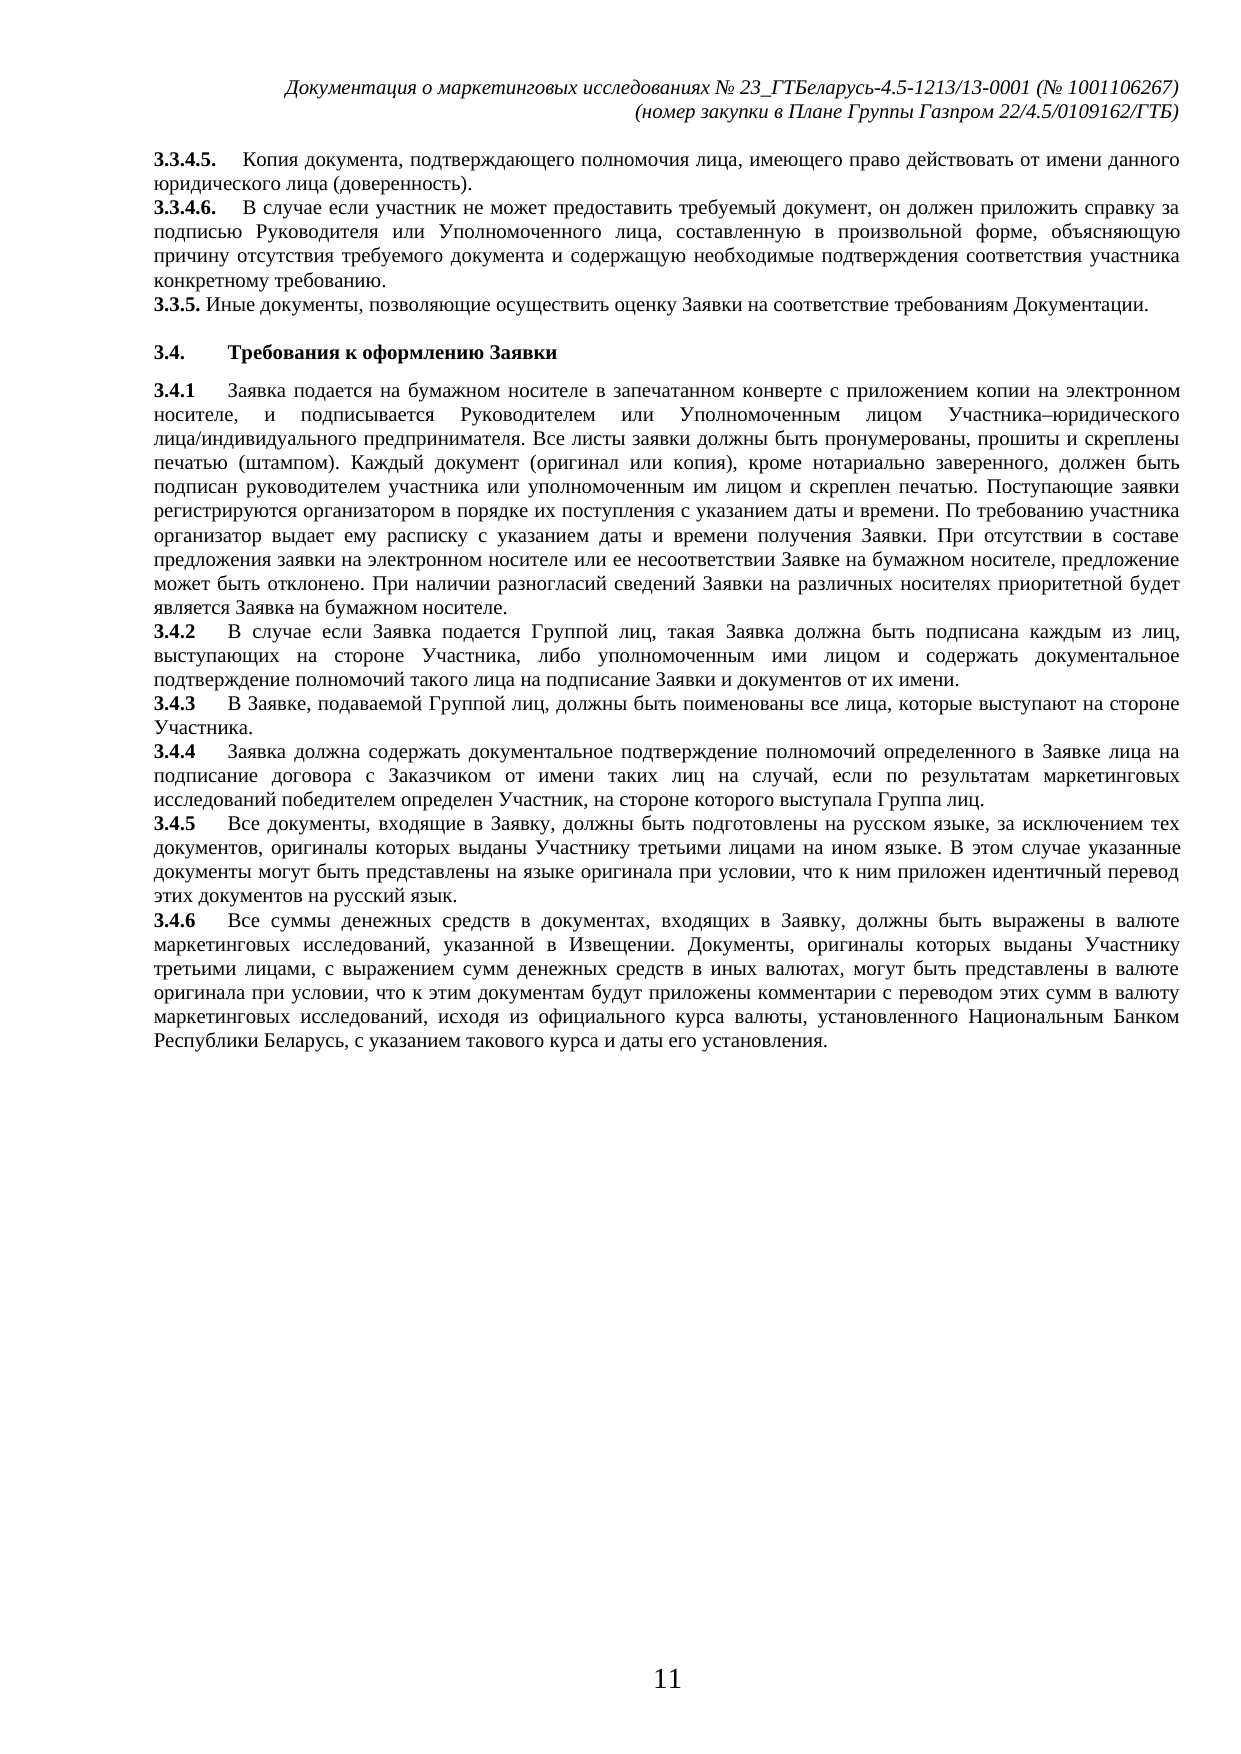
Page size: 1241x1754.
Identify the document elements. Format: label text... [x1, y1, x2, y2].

list Требования к оформлению Заявки [153, 340, 1181, 364]
list В случае если Заявка подается Группой лиц, такая Заявка должна быть подписана каждым из лиц, выступающих на стороне Участника, либо уполномоченным ими лицом и содержать документальное подтверждение полномочий такого лица на подписание Заявки и документов от их имени. [153, 619, 1181, 691]
list В Заявке, подаваемой Группой лиц, должны быть поименованы все лица, которые выступают на стороне Участника. [153, 691, 1181, 739]
text 3.3.5. Иные документы, позволяющие осуществить оценку Заявки на соответствие требованиям Документации. [153, 292, 1181, 316]
list Все документы, входящие в Заявку, должны быть подготовлены на русском языке, за исключением тех документов, оригиналы которых выданы Участнику третьими лицами на ином языке. В этом случае указанные документы могут быть представлены на языке оригинала при условии, что к ним приложен идентичный перевод этих документов на русский язык. [153, 811, 1181, 907]
list Копия документа, подтверждающего полномочия лица, имеющего право действовать от имени данного юридического лица (доверенность). [153, 147, 1181, 195]
list В случае если участник не может предоставить требуемый документ, он должен приложить справку за подписью Руководителя или Уполномоченного лица, составленную в произвольной форме, объясняющую причину отсутствия требуемого документа и содержащую необходимые подтверждения соответствия участника конкретному требованию. [153, 195, 1181, 292]
list Заявка подается на бумажном носителе в запечатанном конверте с приложением копии на электронном носителе, и подписывается Руководителем или Уполномоченным лицом Участника–юридического лица/индивидуального предпринимателя. Все листы заявки должны быть пронумерованы, прошиты и скреплены печатью (штампом). Каждый документ (оригинал или копия), кроме нотариально заверенного, должен быть подписан руководителем участника или уполномоченным им лицом и скреплен печатью. Поступающие заявки регистрируются организатором в порядке их поступления с указанием даты и времени. По требованию участника организатор выдает ему расписку с указанием даты и времени получения Заявки. При отсутствии в составе предложения заявки на электронном носителе или ее несоответствии Заявке на бумажном носителе, предложение может быть отклонено. При наличии разногласий сведений Заявки на различных носителях приоритетной будет является Заявка на бумажном носителе. [153, 378, 1181, 619]
list Заявка должна содержать документальное подтверждение полномочий определенного в Заявке лица на подписание договора с Заказчиком от имени таких лиц на случай, если по результатам маркетинговых исследований победителем определен Участник, на стороне которого выступала Группа лиц. [153, 739, 1181, 811]
list Все суммы денежных средств в документах, входящих в Заявку, должны быть выражены в валюте маркетинговых исследований, указанной в Извещении. Документы, оригиналы которых выданы Участнику третьими лицами, с выражением сумм денежных средств в иных валютах, могут быть представлены в валюте оригинала при условии, что к этим документам будут приложены комментарии с переводом этих сумм в валюту маркетинговых исследований, исходя из официального курса валюты, установленного Национальным Банком Республики Беларусь, с указанием такового курса и даты его установления. [153, 907, 1181, 1052]
